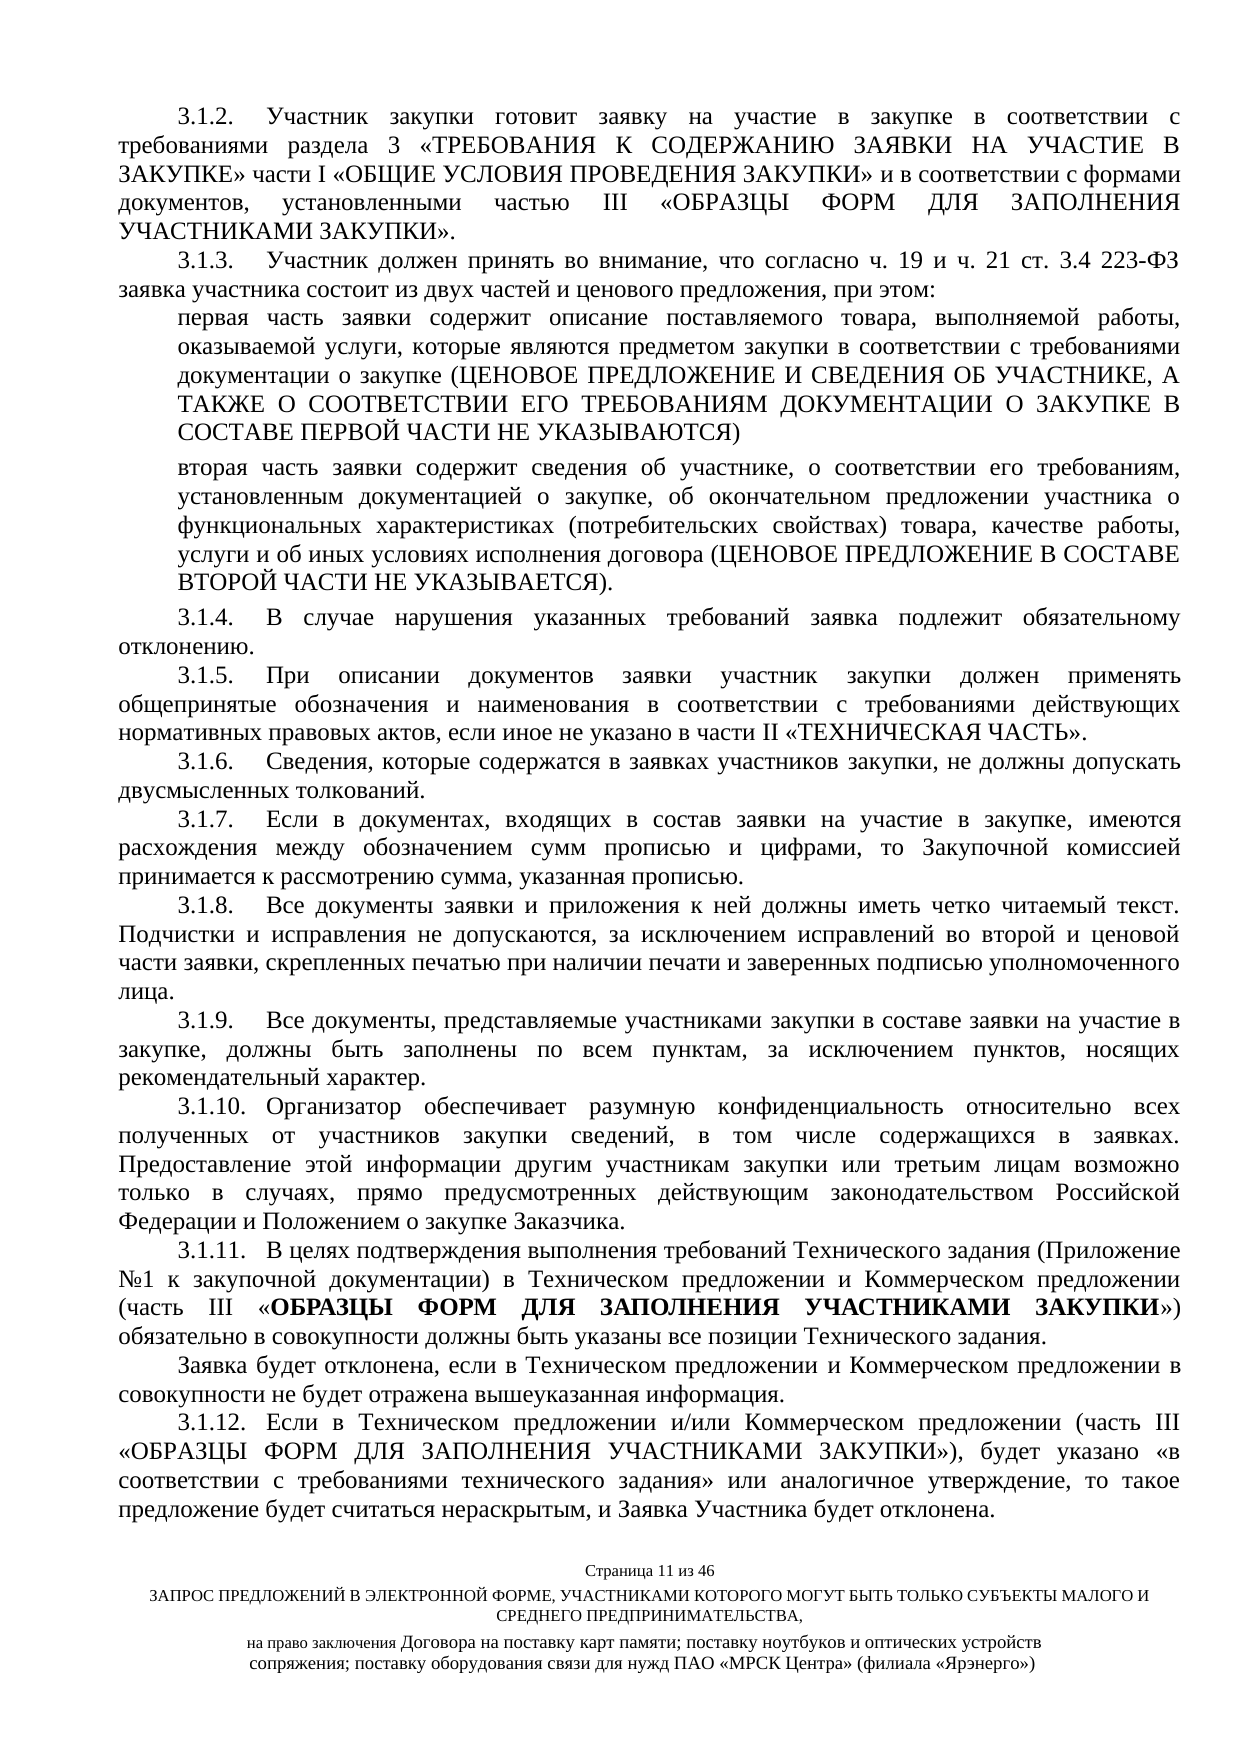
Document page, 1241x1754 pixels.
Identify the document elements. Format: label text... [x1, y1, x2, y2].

text первая часть заявки содержит описание поставляемого товара, выполняемой работы, оказываемой услуги, которые являются предметом закупки в соответствии с требованиями документации о закупке (ЦЕНОВОЕ ПРЕДЛОЖЕНИЕ И СВЕДЕНИЯ ОБ УЧАСТНИКЕ, А ТАКЖЕ О СООТВЕТСТВИИ ЕГО ТРЕБОВАНИЯМ ДОКУМЕНТАЦИИ О ЗАКУПКЕ В СОСТАВЕ ПЕРВОЙ ЧАСТИ НЕ УКАЗЫВАЮТСЯ) [177, 302, 1181, 446]
subtitle Все документы заявки и приложения к ней должны иметь четко читаемый текст. Подчистки и исправления не допускаются, за исключением исправлений во второй и ценовой части заявки, скрепленных печатью при наличии печати и заверенных подписью уполномоченного лица. [118, 890, 1181, 1005]
subtitle Заявка будет отклонена, если в Техническом предложении и Коммерческом предложении в совокупности не будет отражена вышеуказанная информация. [118, 1350, 1181, 1407]
subtitle При описании документов заявки участник закупки должен применять общепринятые обозначения и наименования в соответствии с требованиями действующих нормативных правовых актов, если иное не указано в части II «ТЕХНИЧЕСКАЯ ЧАСТЬ». [118, 660, 1181, 746]
subtitle Участник должен принять во внимание, что согласно ч. 19 и ч. 21 ст. 3.4 223-ФЗ заявка участника состоит из двух частей и ценового предложения, при этом: [118, 245, 1181, 302]
subtitle В случае нарушения указанных требований заявка подлежит обязательному отклонению. [118, 602, 1181, 660]
subtitle Сведения, которые содержатся в заявках участников закупки, не должны допускать двусмысленных толкований. [118, 746, 1181, 804]
subtitle Если в Техническом предложении и/или Коммерческом предложении (часть III «ОБРАЗЦЫ ФОРМ ДЛЯ ЗАПОЛНЕНИЯ УЧАСТНИКАМИ ЗАКУПКИ»), будет указано «в соответствии с требованиями технического задания» или аналогичное утверждение, то такое предложение будет считаться нераскрытым, и Заявка Участника будет отклонена. [118, 1407, 1181, 1522]
subtitle Все документы, представляемые участниками закупки в составе заявки на участие в закупке, должны быть заполнены по всем пунктам, за исключением пунктов, носящих рекомендательный характер. [118, 1005, 1181, 1091]
subtitle Организатор обеспечивает разумную конфиденциальность относительно всех полученных от участников закупки сведений, в том числе содержащихся в заявках. Предоставление этой информации другим участникам закупки или третьим лицам возможно только в случаях, прямо предусмотренных действующим законодательством Российской Федерации и Положением о закупке Заказчика. [118, 1091, 1181, 1235]
subtitle Участник закупки готовит заявку на участие в закупке в соответствии с требованиями раздела 3 «ТРЕБОВАНИЯ К СОДЕРЖАНИЮ ЗАЯВКИ НА УЧАСТИЕ В ЗАКУПКЕ» части I «ОБЩИЕ УСЛОВИЯ ПРОВЕДЕНИЯ ЗАКУПКИ» и в соответствии с формами документов, установленными частью III «ОБРАЗЦЫ ФОРМ ДЛЯ ЗАПОЛНЕНИЯ УЧАСТНИКАМИ ЗАКУПКИ». [118, 101, 1181, 245]
text вторая часть заявки содержит сведения об участнике, о соответствии его требованиям, установленным документацией о закупке, об окончательном предложении участника о функциональных характеристиках (потребительских свойствах) товара, качестве работы, услуги и об иных условиях исполнения договора (ЦЕНОВОЕ ПРЕДЛОЖЕНИЕ В СОСТАВЕ ВТОРОЙ ЧАСТИ НЕ УКАЗЫВАЕТСЯ). [177, 452, 1181, 596]
subtitle Если в документах, входящих в состав заявки на участие в закупке, имеются расхождения между обозначением сумм прописью и цифрами, то Закупочной комиссией принимается к рассмотрению сумма, указанная прописью. [118, 804, 1181, 890]
subtitle В целях подтверждения выполнения требований Технического задания (Приложение №1 к закупочной документации) в Техническом предложении и Коммерческом предложении (часть III «ОБРАЗЦЫ ФОРМ ДЛЯ ЗАПОЛНЕНИЯ УЧАСТНИКАМИ ЗАКУПКИ») обязательно в совокупности должны быть указаны все позиции Технического задания. [118, 1235, 1181, 1350]
